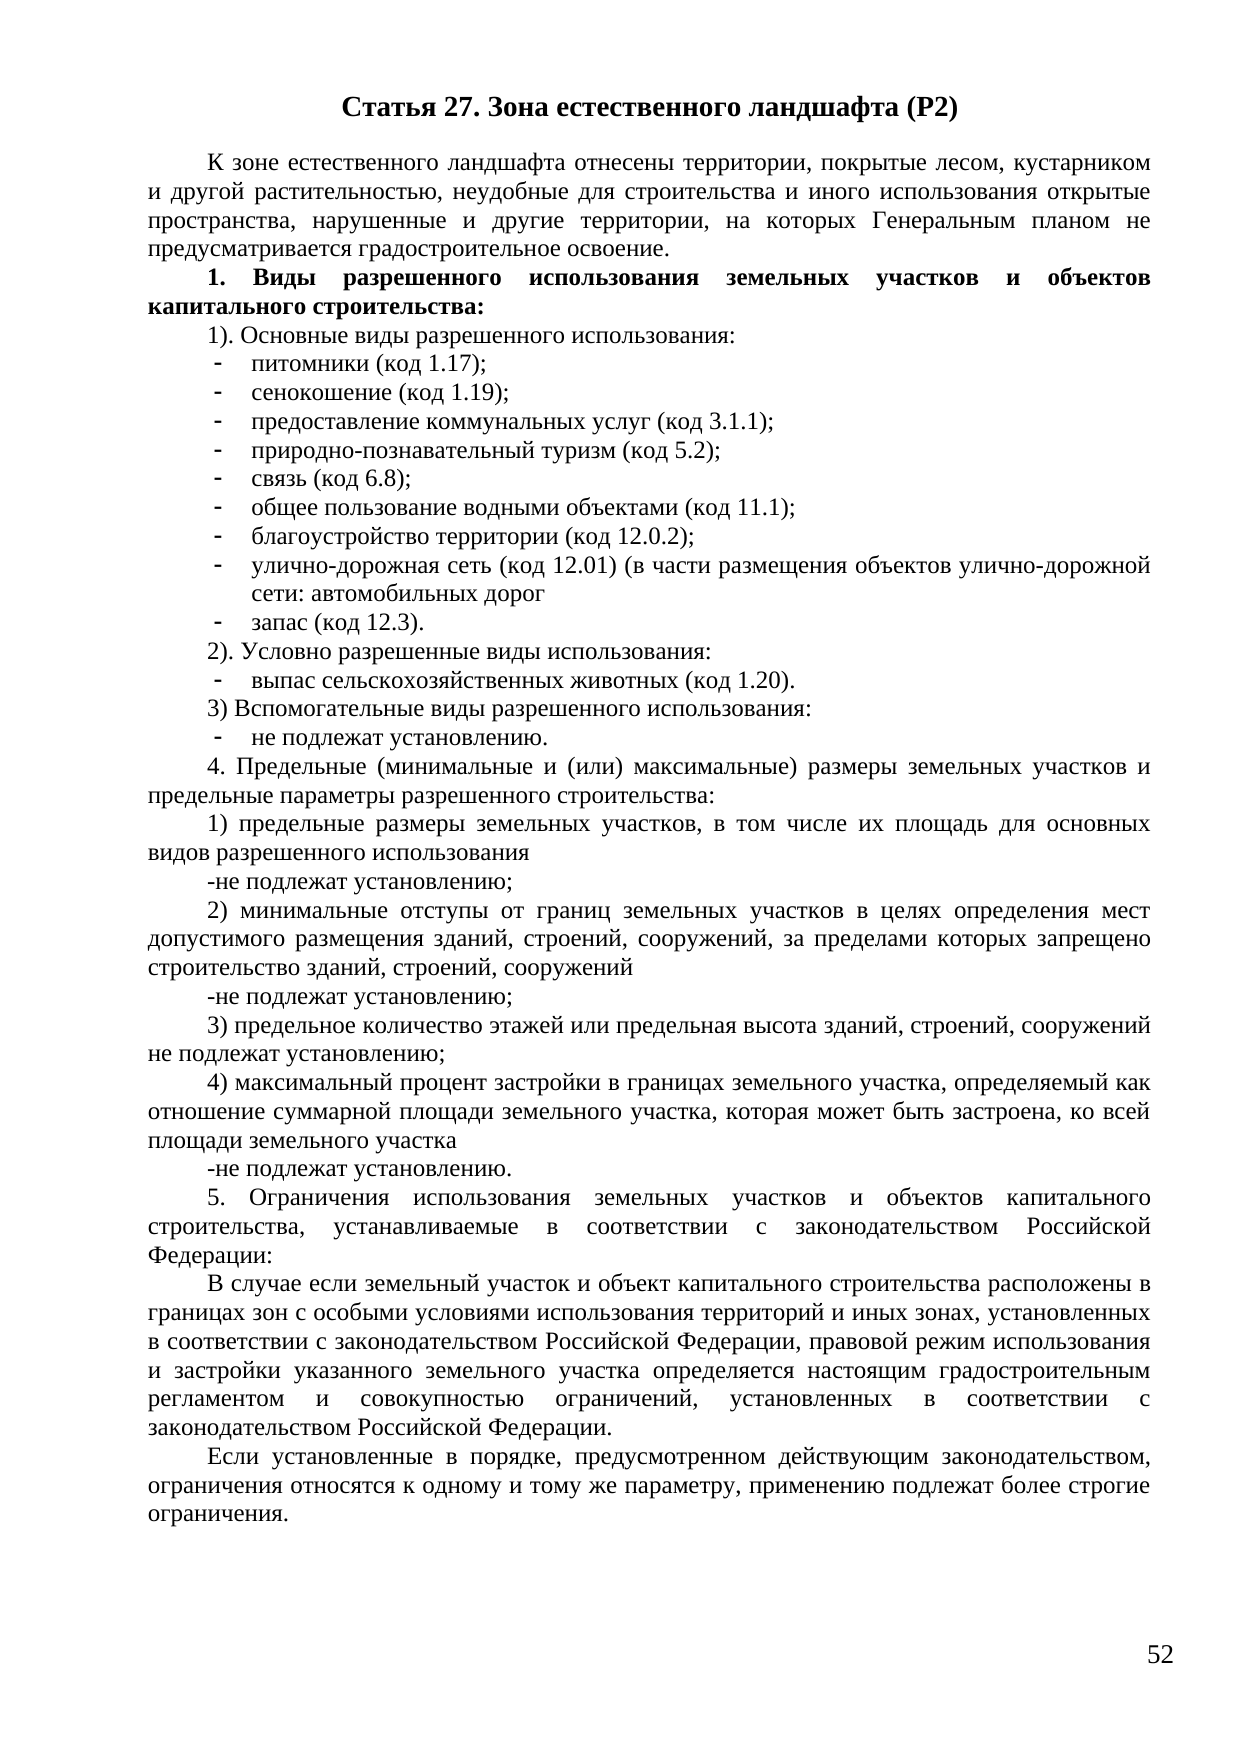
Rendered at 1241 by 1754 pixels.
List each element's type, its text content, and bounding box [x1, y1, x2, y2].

text К зоне естественного ландшафта отнесены территории, покрытые лесом, кустарником и другой растительностью, неудобные для строительства и иного использования открытые пространства, нарушенные и другие территории, на которых Генеральным планом не предусматривается градостроительное освоение. [148, 147, 1152, 262]
text 5. Ограничения использования земельных участков и объектов капитального строительства, устанавливаемые в соответствии с законодательством Российской Федерации: [148, 1182, 1152, 1268]
text 3) предельное количество этажей или предельная высота зданий, строений, сооружений не подлежат установлению; [148, 1010, 1152, 1067]
list предоставление коммунальных услуг (код 3.1.1); [214, 406, 1152, 435]
list связь (код 6.8); [214, 463, 1152, 492]
text 1) предельные размеры земельных участков, в том числе их площадь для основных видов разрешенного использования [148, 808, 1152, 866]
text 3) Вспомогательные виды разрешенного использования: [148, 693, 1152, 722]
text -не подлежат установлению. [148, 1153, 1152, 1182]
text 2). Условно разрешенные виды использования: [148, 636, 1152, 665]
text 4) максимальный процент застройки в границах земельного участка, определяемый как отношение суммарной площади земельного участка, которая может быть застроена, ко всей площади земельного участка [148, 1067, 1152, 1153]
text -не подлежат установлению; [148, 866, 1152, 895]
list благоустройство территории (код 12.0.2); [214, 521, 1152, 550]
list питомники (код 1.17); [214, 348, 1152, 377]
list не подлежат установлению. [214, 722, 1152, 751]
text -не подлежат установлению; [148, 981, 1152, 1010]
list улично-дорожная сеть (код 12.01) (в части размещения объектов улично-дорожной сети: автомобильных дорог [214, 550, 1152, 607]
text В случае если земельный участок и объект капитального строительства расположены в границах зон с особыми условиями использования территорий и иных зонах, установленных в соответствии с законодательством Российской Федерации, правовой режим использования и застройки указанного земельного участка определяется настоящим градостроительным регламентом и совокупностью ограничений, установленных в соответствии с законодательством Российской Федерации. [148, 1268, 1152, 1441]
list запас (код 12.3). [214, 607, 1152, 636]
text Если установленные в порядке, предусмотренном действующим законодательством, ограничения относятся к одному и тому же параметру, применению подлежат более строгие ограничения. [148, 1441, 1152, 1527]
list общее пользование водными объектами (код 11.1); [214, 492, 1152, 521]
list выпас сельскохозяйственных животных (код 1.20). [214, 665, 1152, 693]
text 1). Основные виды разрешенного использования: [148, 320, 1152, 348]
text 2) минимальные отступы от границ земельных участков в целях определения мест допустимого размещения зданий, строений, сооружений, за пределами которых запрещено строительство зданий, строений, сооружений [148, 895, 1152, 981]
list природно-познавательный туризм (код 5.2); [214, 435, 1152, 463]
text 4. Предельные (минимальные и (или) максимальные) размеры земельных участков и предельные параметры разрешенного строительства: [148, 751, 1152, 808]
list сенокошение (код 1.19); [214, 377, 1152, 406]
list 1. Виды разрешенного использования земельных участков и объектов капитального строительства: [148, 262, 1152, 320]
subtitle Статья 27. Зона естественного ландшафта (Р2) [148, 89, 1152, 122]
